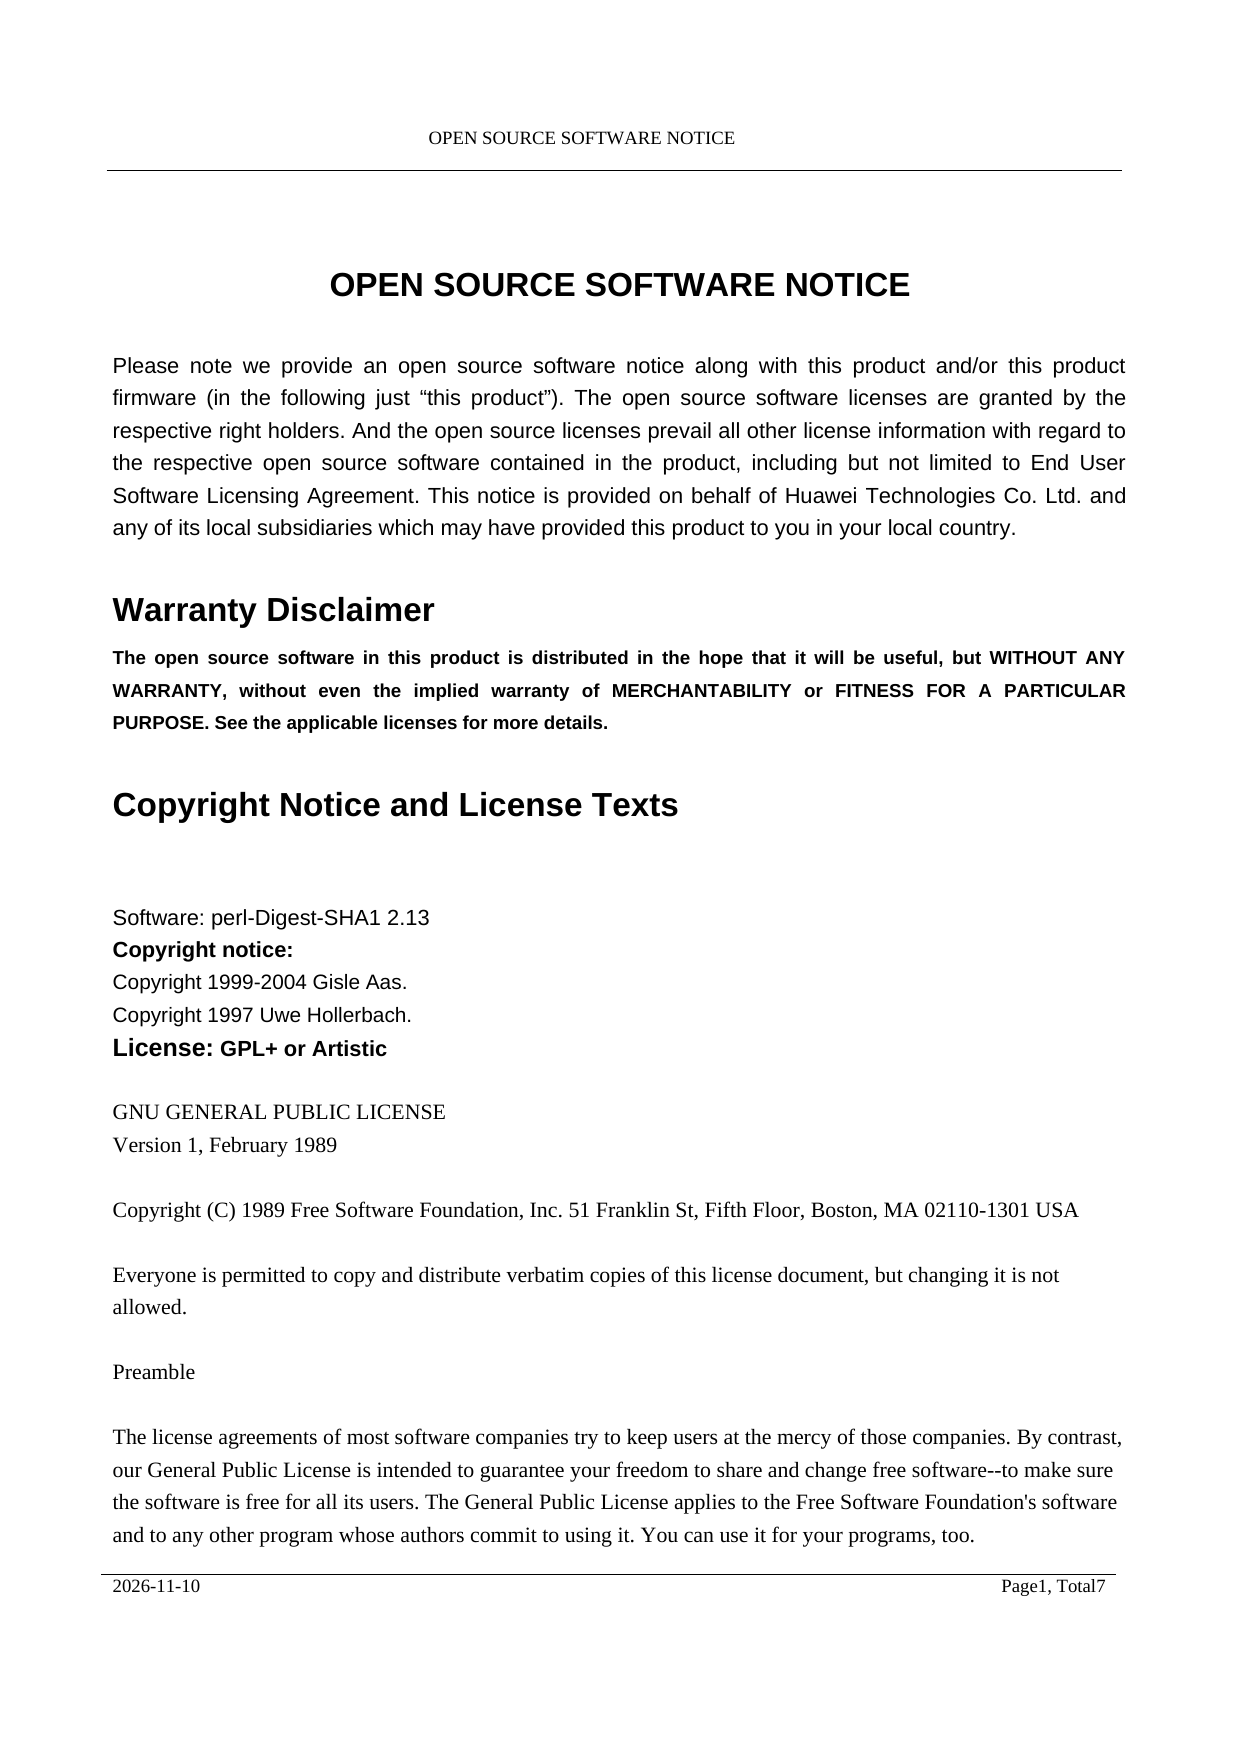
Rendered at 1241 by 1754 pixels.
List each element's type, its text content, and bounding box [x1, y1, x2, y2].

text OPEN SOURCE SOFTWARE NOTICE [112, 251, 1128, 316]
text Copyright Notice and License Texts [112, 771, 1128, 836]
text Software: perl-Digest-SHA1 2.13 [112, 901, 1128, 933]
text Warranty Disclaimer [112, 576, 1128, 641]
text Please note we provide an open source software notice along with this product and/or this product firmware (in the following just “this product”). The open source software licenses are granted by the respective right holders. And the open source licenses prevail all other license information with regard to the respective open source software contained in the product, including but not limited to End User Software Licensing Agreement. This notice is provided on behalf of Huawei Technologies Co. Ltd. and any of its local subsidiaries which may have provided this product to you in your local country. [112, 349, 1128, 544]
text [112, 1031, 1128, 1551]
text Copyright notice: [112, 933, 1128, 966]
text Copyright 1997 Uwe Hollerbach. [112, 998, 1128, 1031]
text The open source software in this product is distributed in the hope that it will be useful, but WITHOUT ANY WARRANTY, without even the implied warranty of MERCHANTABILITY or FITNESS FOR A PARTICULAR PURPOSE. See the applicable licenses for more details. [112, 641, 1128, 739]
text Copyright 1999-2004 Gisle Aas. [112, 966, 1128, 998]
